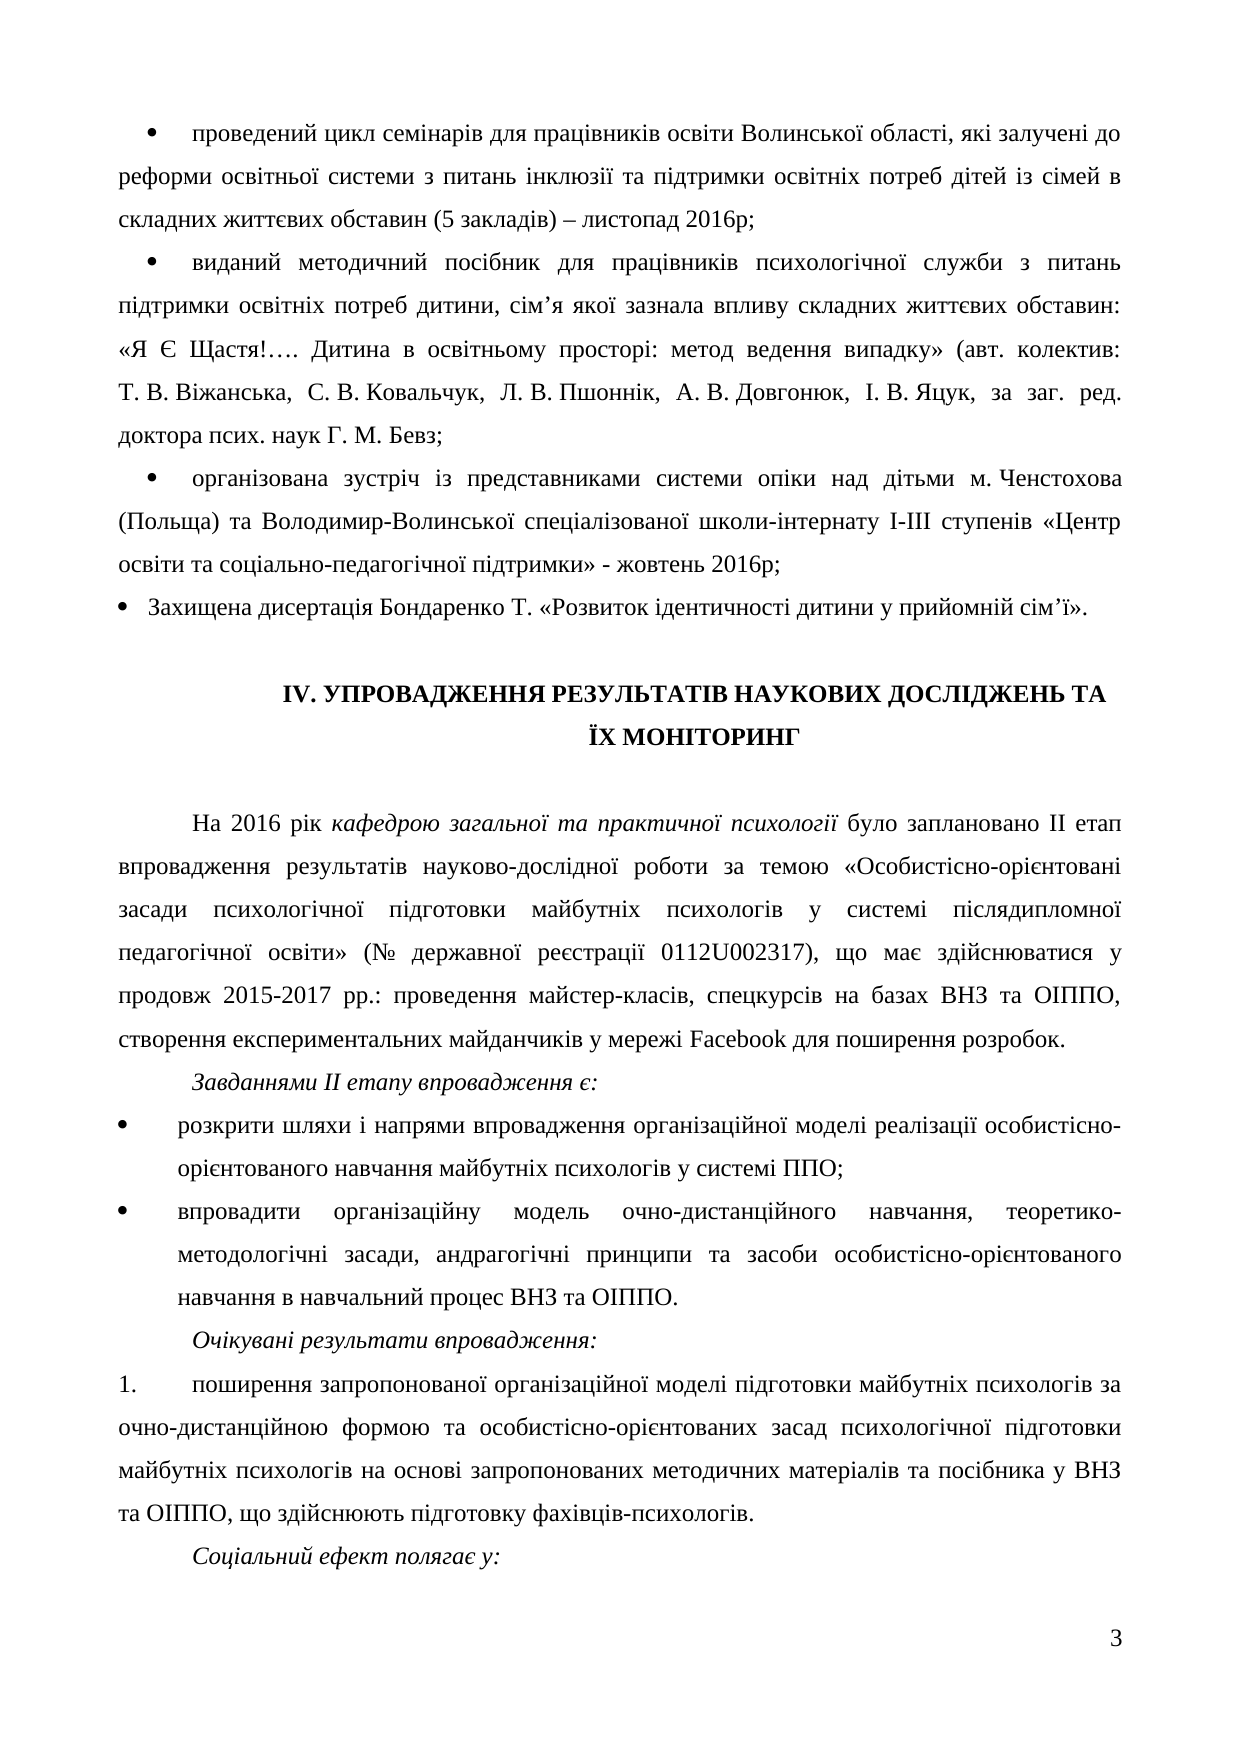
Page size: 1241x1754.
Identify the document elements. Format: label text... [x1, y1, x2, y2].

text Завданнями ІІ етапу впровадження є: [118, 1067, 1122, 1096]
list виданий методичний посібник для працівників психологічної служби з питань підтримки освітніх потреб дитини, сім’я якої зазнала впливу складних життєвих обставин: «Я Є Щастя!…. Дитина в освітньому просторі: метод ведення випадку» (авт. колектив: Т. В. Віжанська, С. В. Ковальчук, Л. В. Пшоннік, А. В. Довгонюк, І. В. Яцук, за заг. ред. доктора псих. наук Г. М. Бевз; [118, 247, 1122, 449]
list організована зустріч із представниками системи опіки над дітьми м. Ченстохова (Польща) та Володимир-Волинської спеціалізованої школи-інтернату I-III ступенів «Центр освіти та соціально-педагогічної підтримки» - жовтень 2016р; [118, 463, 1122, 578]
text Очікувані результати впровадження: [118, 1326, 1122, 1354]
list проведений цикл семінарів для працівників освіти Волинської області, які залучені до реформи освітньої системи з питань інклюзії та підтримки освітніх потреб дітей із сімей в складних життєвих обставин (5 закладів) – листопад 2016р; [118, 118, 1122, 233]
list ІV. УПРОВАДЖЕННЯ РЕЗУЛЬТАТІВ НАУКОВИХ ДОСЛІДЖЕНЬ ТА ЇХ МОНІТОРИНГ [267, 679, 1122, 751]
list розкрити шляхи і напрями впровадження організаційної моделі реалізації особистісно-орієнтованого навчання майбутніх психологів у системі ППО; [118, 1110, 1122, 1182]
list впровадити організаційну модель очно-дистанційного навчання, теоретико-методологічні засади, андрагогічні принципи та засоби особистісно-орієнтованого навчання в навчальний процес ВНЗ та ОІППО. [118, 1196, 1122, 1311]
list поширення запропонованої організаційної моделі підготовки майбутніх психологів за очно-дистанційною формою та особистісно-орієнтованих засад психологічної підготовки майбутніх психологів на основі запропонованих методичних матеріалів та посібника у ВНЗ та ОІППО, що здійснюють підготовку фахівців-психологів. [118, 1369, 1122, 1527]
text Соціальний ефект полягає у: [192, 1541, 1122, 1570]
list Захищена дисертація Бондаренко Т. «Розвиток ідентичності дитини у прийомній сім’ї». [118, 592, 1122, 621]
text На 2016 рік кафедрою загальної та практичної психології було заплановано ІІ етап впровадження результатів науково-дослідної роботи за темою «Особистісно-орієнтовані засади психологічної підготовки майбутніх психологів у системі післядипломної педагогічної освіти» (№ державної реєстрації 0112U002317), що має здійснюватися у продовж 2015-2017 рр.: проведення майстер-класів, спецкурсів на базах ВНЗ та ОІППО, створення експериментальних майданчиків у мережі Facebook для поширення розробок. [118, 808, 1122, 1052]
